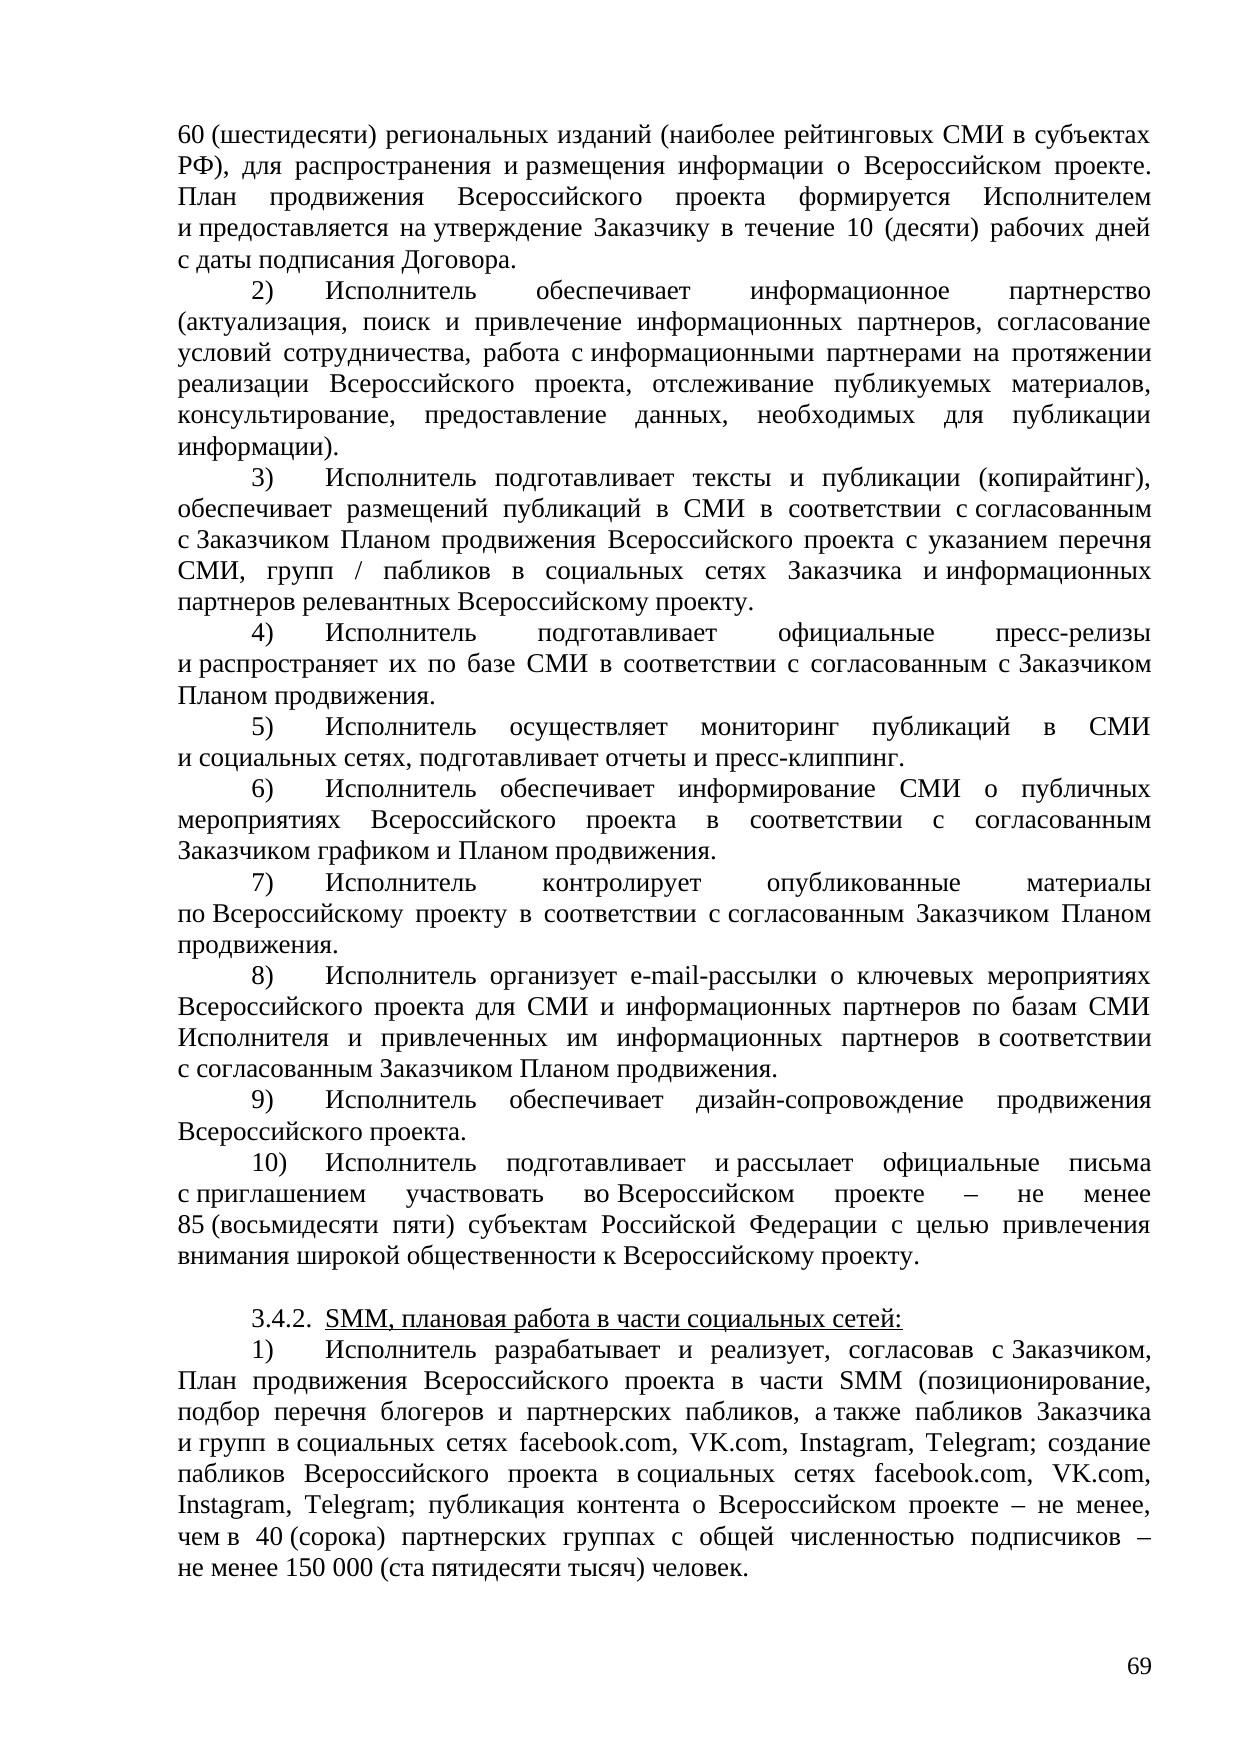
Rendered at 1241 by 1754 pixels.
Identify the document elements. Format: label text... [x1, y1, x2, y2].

list SMM, плановая работа в части социальных сетей: [177, 1302, 1152, 1333]
list Исполнитель обеспечивает дизайн-сопровождение продвижения Всероссийского проекта. [177, 1084, 1152, 1146]
list Исполнитель подготавливает и рассылает официальные письма с приглашением участвовать во Всероссийском проекте – не менее 85 (восьмидесяти пяти) субъектам Российской Федерации с целью привлечения внимания широкой общественности к Всероссийскому проекту. [177, 1146, 1152, 1271]
list Исполнитель организует e-mail-рассылки о ключевых мероприятиях Всероссийского проекта для СМИ и информационных партнеров по базам СМИ Исполнителя и привлеченных им информационных партнеров в соответствии с согласованным Заказчиком Планом продвижения. [177, 959, 1152, 1084]
list Исполнитель разрабатывает и реализует, согласовав с Заказчиком, План продвижения Всероссийского проекта в части SMM (позиционирование, подбор перечня блогеров и партнерских пабликов, а также пабликов Заказчика и групп в социальных сетях facebook.com, VK.com, Instagram, Telegram; создание пабликов Всероссийского проекта в социальных сетях facebook.com, VK.com, Instagram, Telegram; публикация контента о Всероссийском проекте – не менее, чем в 40 (сорока) партнерских группах с общей численностью подписчиков – не менее 150 000 (ста пятидесяти тысяч) человек. [177, 1333, 1152, 1582]
list Исполнитель обеспечивает информирование СМИ о публичных мероприятиях Всероссийского проекта в соответствии с согласованным Заказчиком графиком и Планом продвижения. [177, 772, 1152, 866]
list Исполнитель подготавливает тексты и публикации (копирайтинг), обеспечивает размещений публикаций в СМИ в соответствии с согласованным с Заказчиком Планом продвижения Всероссийского проекта с указанием перечня СМИ, групп / пабликов в социальных сетях Заказчика и информационных партнеров релевантных Всероссийскому проекту. [177, 461, 1152, 616]
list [177, 118, 1152, 274]
list Исполнитель обеспечивает информационное партнерство (актуализация, поиск и привлечение информационных партнеров, согласование условий сотрудничества, работа с информационными партнерами на протяжении реализации Всероссийского проекта, отслеживание публикуемых материалов, консультирование, предоставление данных, необходимых для публикации информации). [177, 274, 1152, 461]
list Исполнитель подготавливает официальные пресс-релизы и распространяет их по базе СМИ в соответствии с согласованным с Заказчиком Планом продвижения. [177, 616, 1152, 710]
list Исполнитель контролирует опубликованные материалы по Всероссийскому проекту в соответствии с согласованным Заказчиком Планом продвижения. [177, 866, 1152, 959]
list Исполнитель осуществляет мониторинг публикаций в СМИ и социальных сетях, подготавливает отчеты и пресс-клиппинг. [177, 710, 1152, 772]
